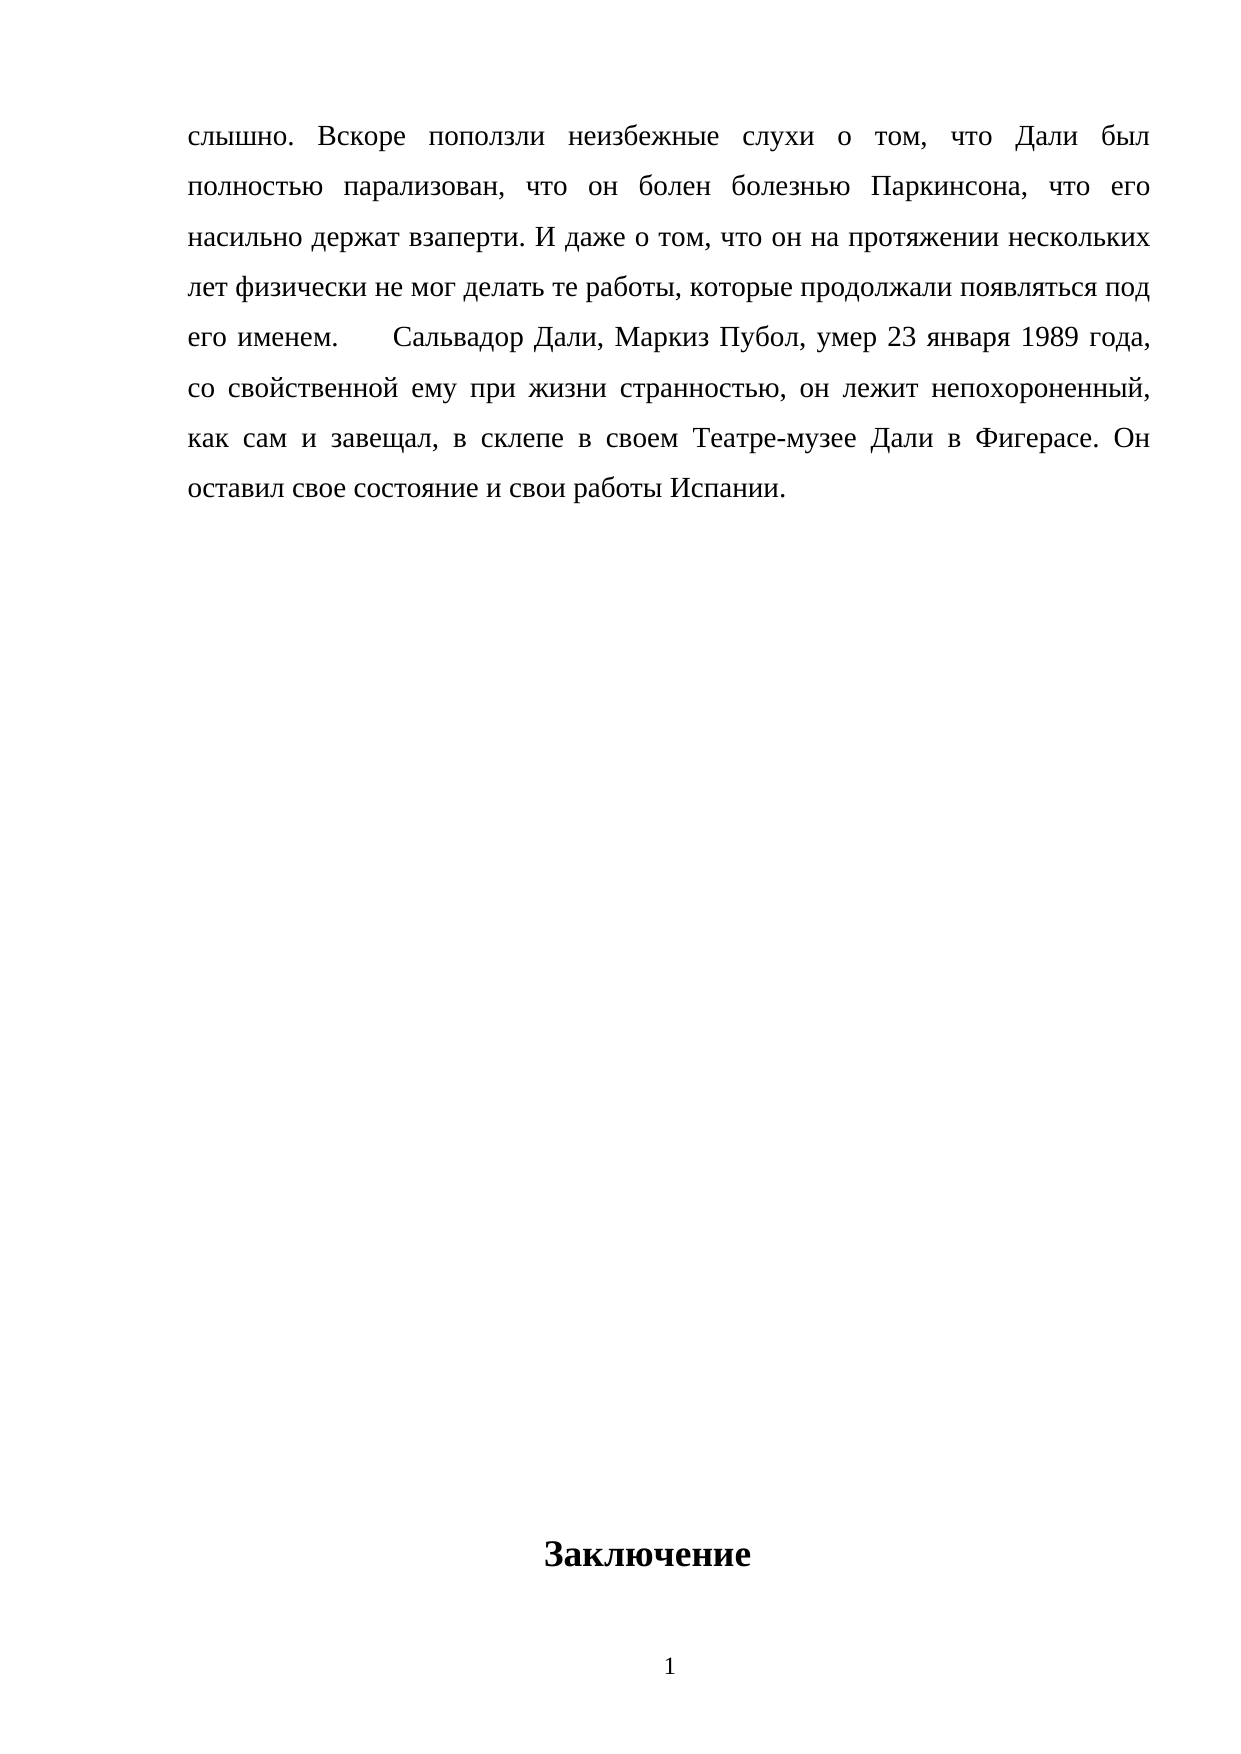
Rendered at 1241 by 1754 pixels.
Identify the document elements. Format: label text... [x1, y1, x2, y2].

text Заключение [187, 1531, 1152, 1574]
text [187, 118, 1152, 504]
